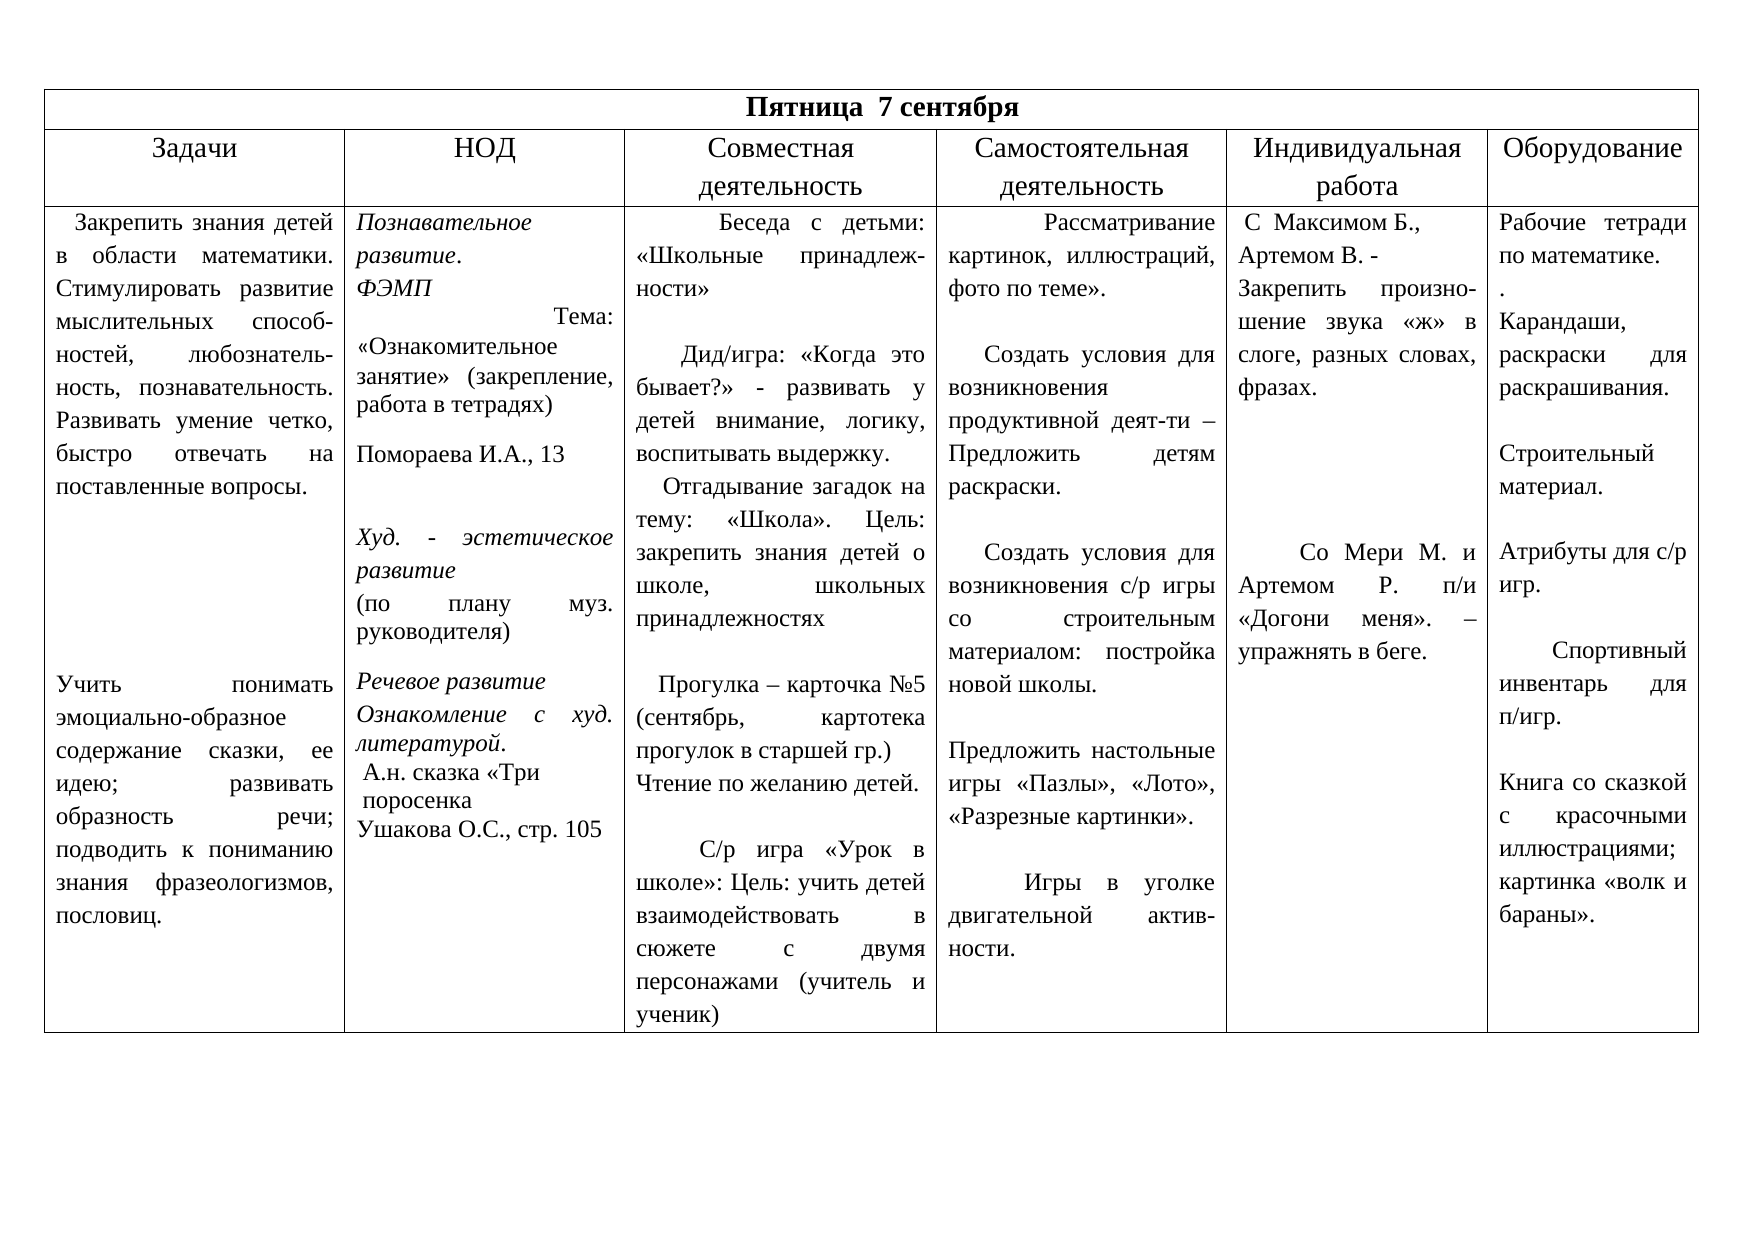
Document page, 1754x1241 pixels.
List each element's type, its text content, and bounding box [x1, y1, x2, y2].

table_cell Беседа с детьми: «Школьные принадлеж-ности» Дид/игра: «Когда это бывает?» - развивать у детей внимание, логику, воспитывать выдержку. Отгадывание загадок на тему: «Школа». Цель: закрепить знания детей о школе, школьных принадлежностях Прогулка – карточка №5 (сентябрь, картотека прогулок в старшей гр.) Чтение по желанию детей. С/р игра «Урок в школе»: Цель: учить детей взаимодействовать в сюжете с двумя персонажами (учитель и ученик) [625, 207, 936, 1032]
table_cell Пятница 7 сентября [45, 90, 1698, 129]
table_cell Познавательное развитие. ФЭМП Тема: «Ознакомительное занятие» (закрепление, работа в тетрадях) Помораева И.А., 13 Худ. - эстетическое развитие (по плану муз. руководителя) Речевое развитие Ознакомление с худ. литературой. А.н. сказка «Три поросенка Ушакова О.С., стр. 105 [345, 207, 624, 1032]
table_cell Оборудование [1488, 130, 1698, 206]
table_cell Совместная деятельность [625, 130, 936, 206]
table_cell Индивидуальная работа [1227, 130, 1487, 206]
table_cell Задачи [45, 130, 344, 206]
table_cell С Максимом Б., Артемом В. - Закрепить произно-шение звука «ж» в слоге, разных словах, фразах. Со Мери М. и Артемом Р. п/и «Догони меня». – упражнять в беге. [1227, 207, 1487, 1032]
table_cell Рабочие тетради по математике. . Карандаши, раскраски для раскрашивания. Строительный материал. Атрибуты для с/р игр. Спортивный инвентарь для п/игр. Книга со сказкой с красочными иллюстрациями; картинка «волк и бараны». [1488, 207, 1698, 1032]
table_cell Самостоятельная деятельность [937, 130, 1226, 206]
table_cell Закрепить знания детей в области математики. Стимулировать развитие мыслительных способ-ностей, любознатель-ность, познавательность. Развивать умение четко, быстро отвечать на поставленные вопросы. Учить понимать эмоциально-образное содержание сказки, ее идею; развивать образность речи; подводить к пониманию знания фразеологизмов, пословиц. [45, 207, 344, 1032]
table_cell Рассматривание картинок, иллюстраций, фото по теме». Создать условия для возникновения продуктивной деят-ти – Предложить детям раскраски. Создать условия для возникновения с/р игры со строительным материалом: постройка новой школы. Предложить настольные игры «Пазлы», «Лото», «Разрезные картинки». Игры в уголке двигательной актив-ности. [937, 207, 1226, 1032]
table_cell НОД [345, 130, 624, 206]
